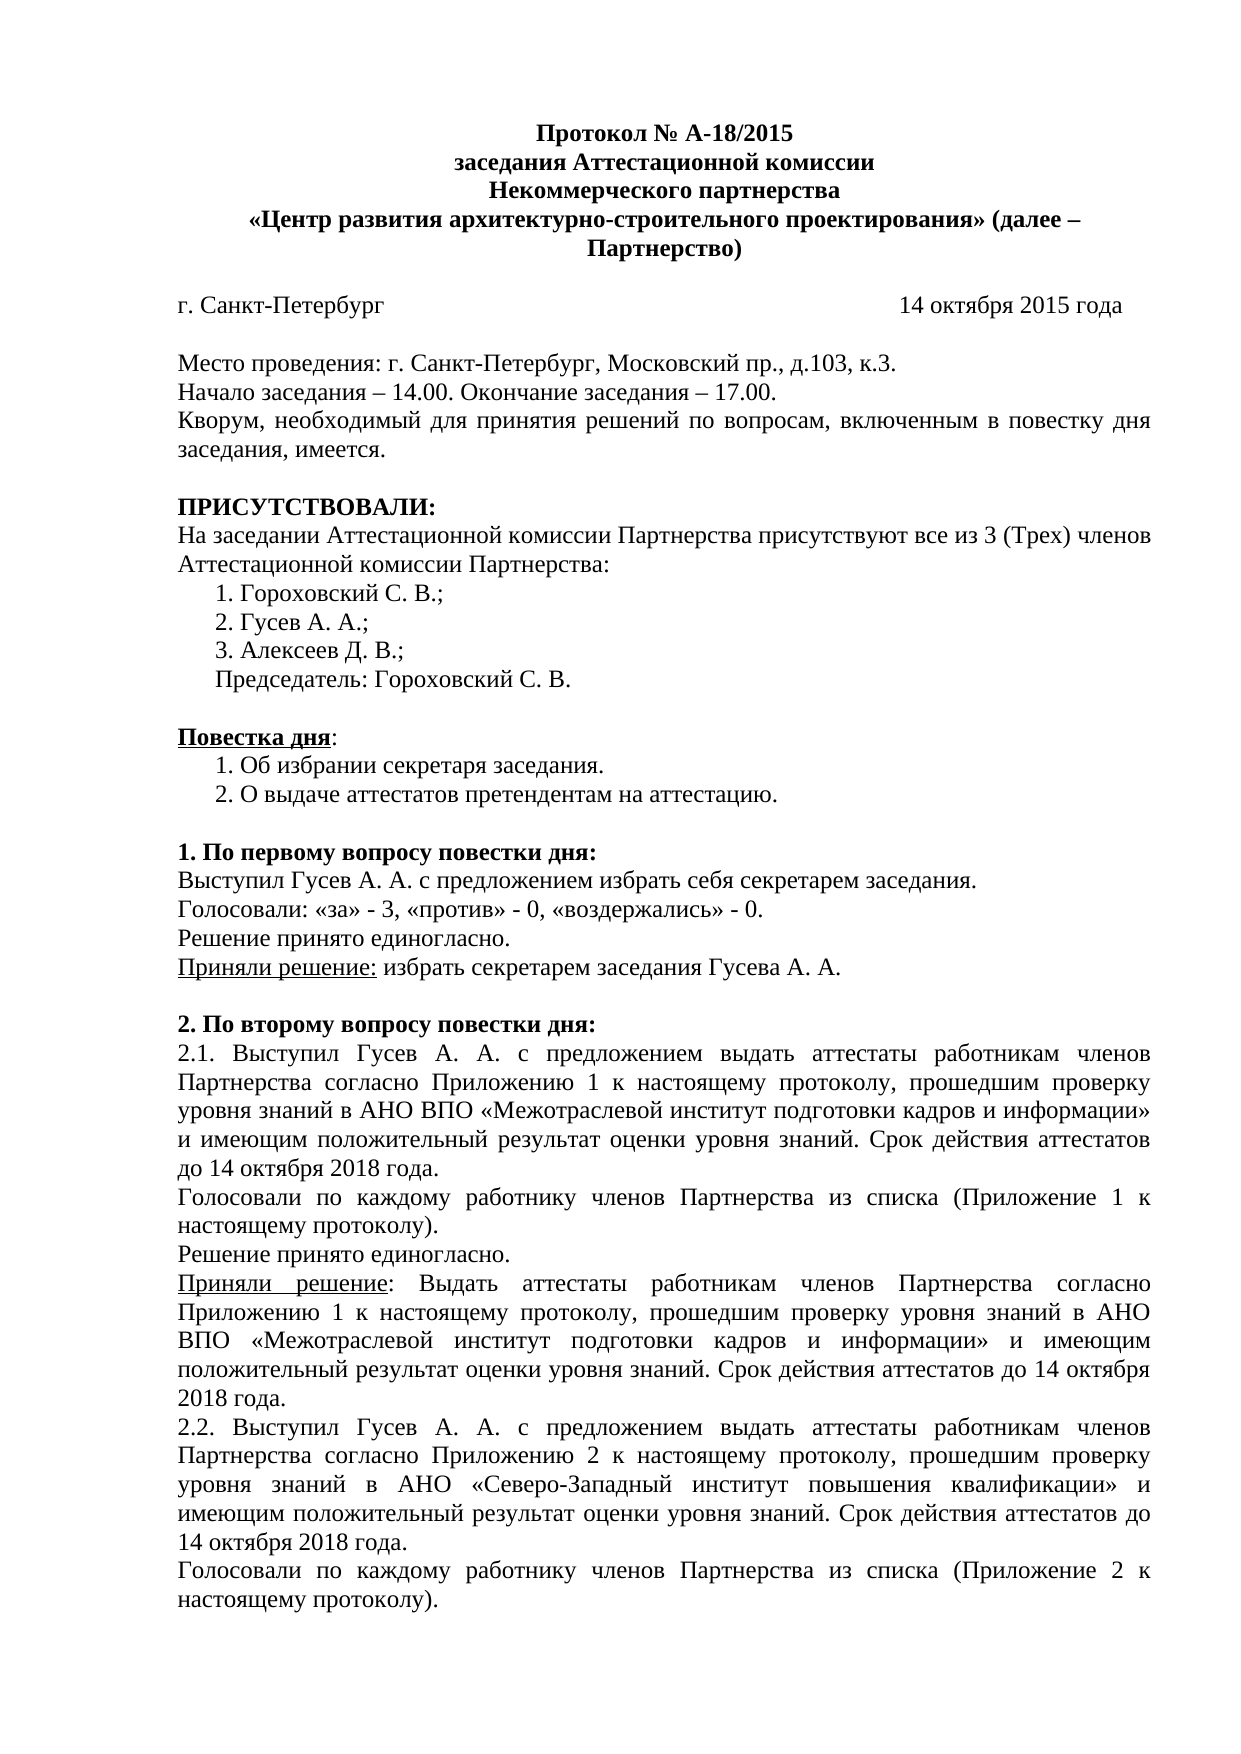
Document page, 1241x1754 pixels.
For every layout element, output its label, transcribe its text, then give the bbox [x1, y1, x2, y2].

text 2. О выдаче аттестатов претендентам на аттестацию. [215, 779, 1152, 808]
text 3. Алексеев Д. В.; [215, 636, 1152, 664]
text 1. Гороховский С. В.; [215, 578, 1152, 607]
text Кворум, необходимый для принятия решений по вопросам, включенным в повестку дня заседания, имеется. [177, 406, 1152, 463]
text 2. Гусев А. А.; [215, 607, 1152, 636]
text 2.1. Выступил Гусев А. А. с предложением выдать аттестаты работникам членов Партнерства согласно Приложению 1 к настоящему протоколу, прошедшим проверку уровня знаний в АНО ВПО «Межотраслевой институт подготовки кадров и информации» и имеющим положительный результат оценки уровня знаний. Срок действия аттестатов до 14 октября 2018 года. [177, 1038, 1152, 1182]
text 2. По второму вопросу повестки дня: [177, 1009, 1152, 1038]
text Голосовали по каждому работнику членов Партнерства из списка (Приложение 2 к настоящему протоколу). [177, 1556, 1152, 1613]
text Протокол № А-18/2015 [177, 118, 1152, 147]
text На заседании Аттестационной комиссии Партнерства присутствуют все из 3 (Трех) членов Аттестационной комиссии Партнерства: [177, 521, 1152, 578]
text 1. По первому вопросу повестки дня: [177, 837, 1152, 866]
text г. Санкт-Петербург 14 октября 2015 года [177, 291, 1152, 319]
text Некоммерческого партнерства [177, 176, 1152, 204]
text Решение принято единогласно. [177, 1239, 1152, 1268]
text Начало заседания – 14.00. Окончание заседания – 17.00. [177, 377, 1152, 406]
text Председатель: Гороховский С. В. [215, 664, 1152, 693]
text заседания Аттестационной комиссии [177, 147, 1152, 176]
text ПРИСУТСТВОВАЛИ: [177, 492, 1152, 521]
text Приняли решение: Выдать аттестаты работникам членов Партнерства согласно Приложению 1 к настоящему протоколу, прошедшим проверку уровня знаний в АНО ВПО «Межотраслевой институт подготовки кадров и информации» и имеющим положительный результат оценки уровня знаний. Срок действия аттестатов до 14 октября 2018 года. [177, 1268, 1152, 1412]
text Голосовали по каждому работнику членов Партнерства из списка (Приложение 1 к настоящему протоколу). [177, 1182, 1152, 1239]
text «Центр развития архитектурно-строительного проектирования» (далее – Партнерство) [177, 204, 1152, 262]
text Место проведения: г. Санкт-Петербург, Московский пр., д.103, к.3. [177, 348, 1152, 377]
text Приняли решение: избрать секретарем заседания Гусева А. А. [177, 952, 1152, 981]
text 1. Об избрании секретаря заседания. [215, 751, 1152, 779]
text Решение принято единогласно. [177, 923, 1152, 952]
text 2.2. Выступил Гусев А. А. с предложением выдать аттестаты работникам членов Партнерства согласно Приложению 2 к настоящему протоколу, прошедшим проверку уровня знаний в АНО «Северо-Западный институт повышения квалификации» и имеющим положительный результат оценки уровня знаний. Срок действия аттестатов до 14 октября 2018 года. [177, 1412, 1152, 1556]
text Повестка дня: [177, 722, 1152, 751]
text Выступил Гусев А. А. с предложением избрать себя секретарем заседания. [177, 866, 1152, 894]
text Голосовали: «за» - 3, «против» - 0, «воздержались» - 0. [177, 894, 1152, 923]
